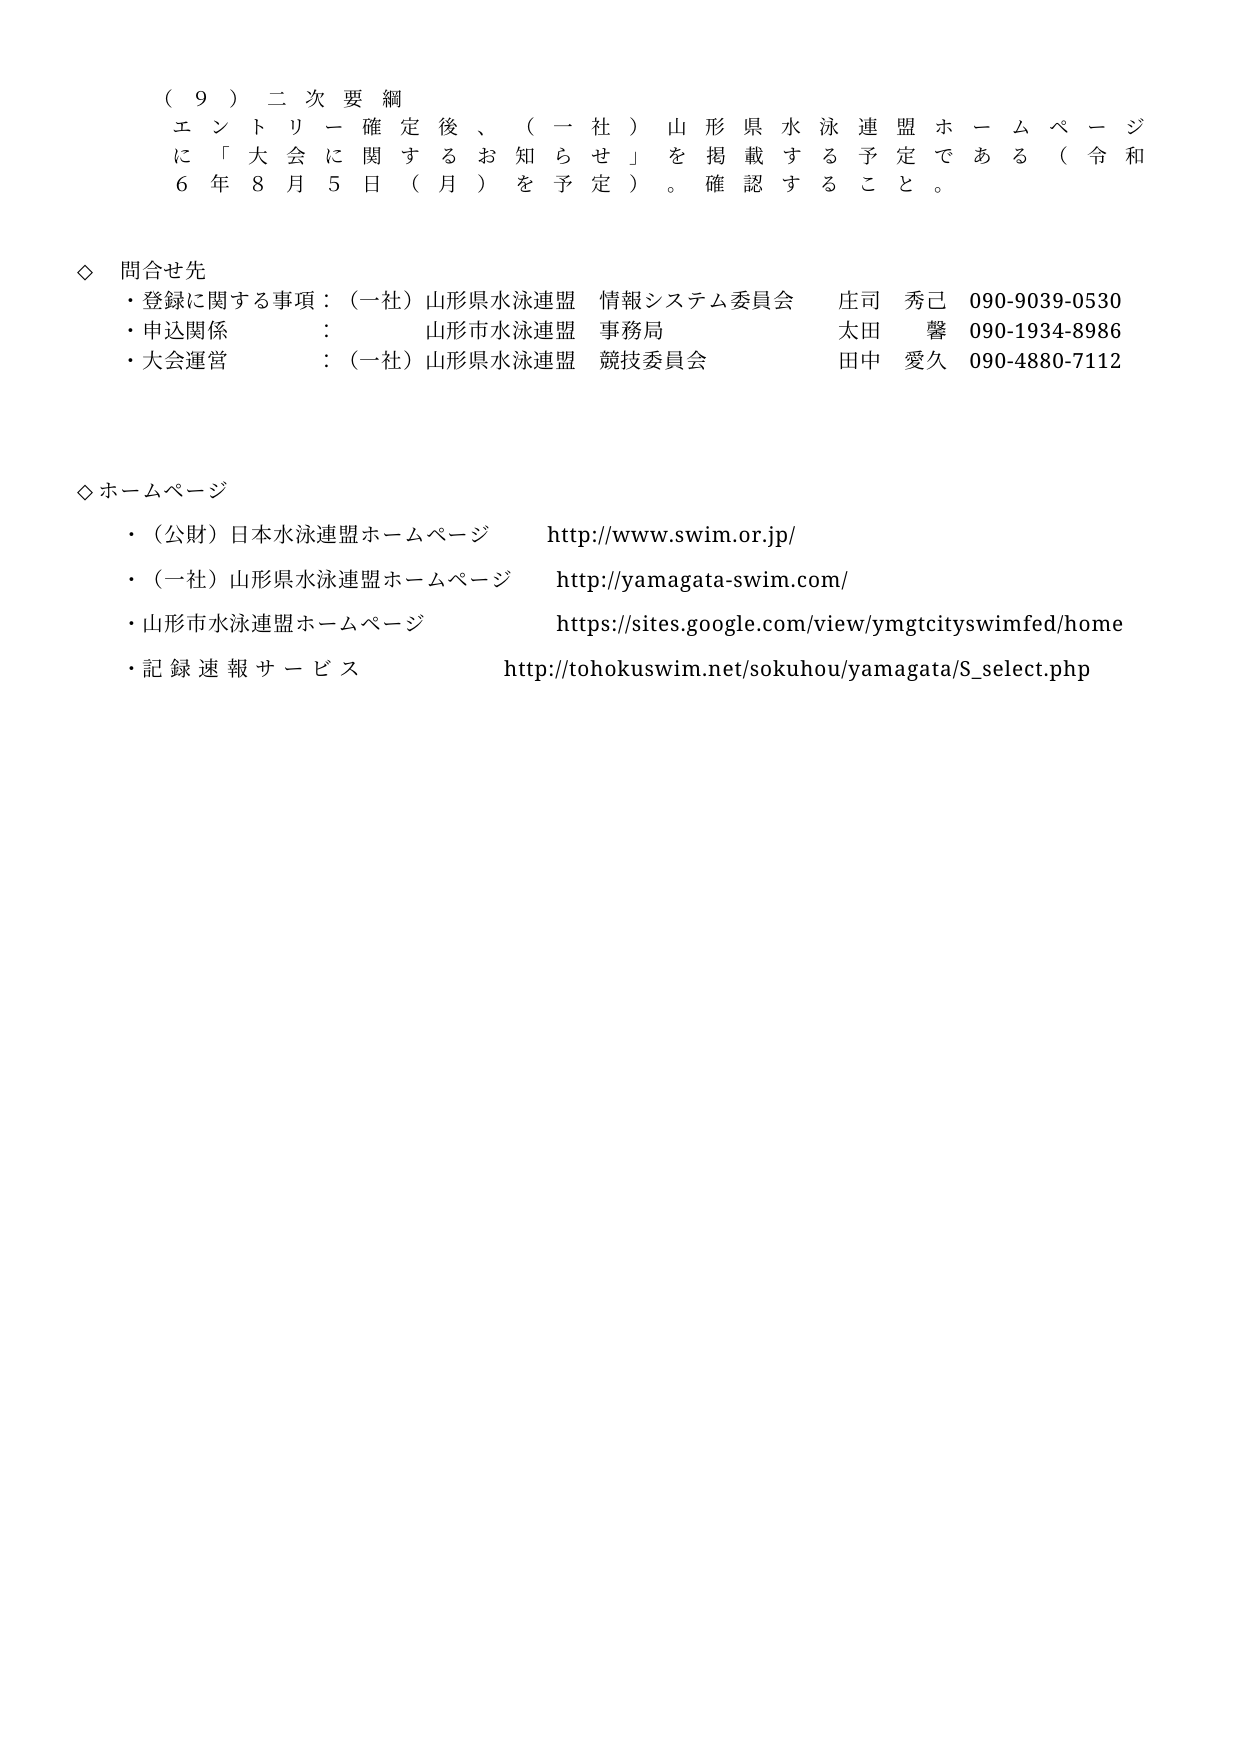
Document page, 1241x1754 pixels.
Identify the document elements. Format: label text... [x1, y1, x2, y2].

text ◇ホームページ [77, 474, 1163, 504]
text ・記 録 速 報 サ ー ビ ス http://tohokuswim.net/sokuhou/yamagata/S_select.php [77, 652, 1163, 682]
text ・大会運営 ：（一社）山形県水泳連盟 競技委員会 田中 愛久 090-4880-7112 [77, 345, 1163, 375]
text ・（一社）山形県水泳連盟ホームページ http://yamagata-swim.com/ [77, 563, 1163, 593]
text ・登録に関する事項：（一社）山形県水泳連盟 情報システム委員会 庄司 秀己 090-9039-0530 [77, 284, 1163, 314]
text ・山形市水泳連盟ホームページ https://sites.google.com/view/ymgtcityswimfed/home [77, 608, 1163, 638]
text エントリー確定後、（一社）山形県水泳連盟ホームページに「大会に関するお知らせ」を掲載する予定である（令和６年８月５日（月）を予定）。確認すること。 [157, 112, 1163, 197]
text （９）二次要綱 [77, 83, 1163, 112]
text ◇ 問合せ先 [77, 254, 1163, 284]
text ・（公財）日本水泳連盟ホームページ http://www.swim.or.jp/ [77, 519, 1163, 549]
text ・申込関係 ： 山形市水泳連盟 事務局 太田 馨 090-1934-8986 [77, 314, 1163, 345]
